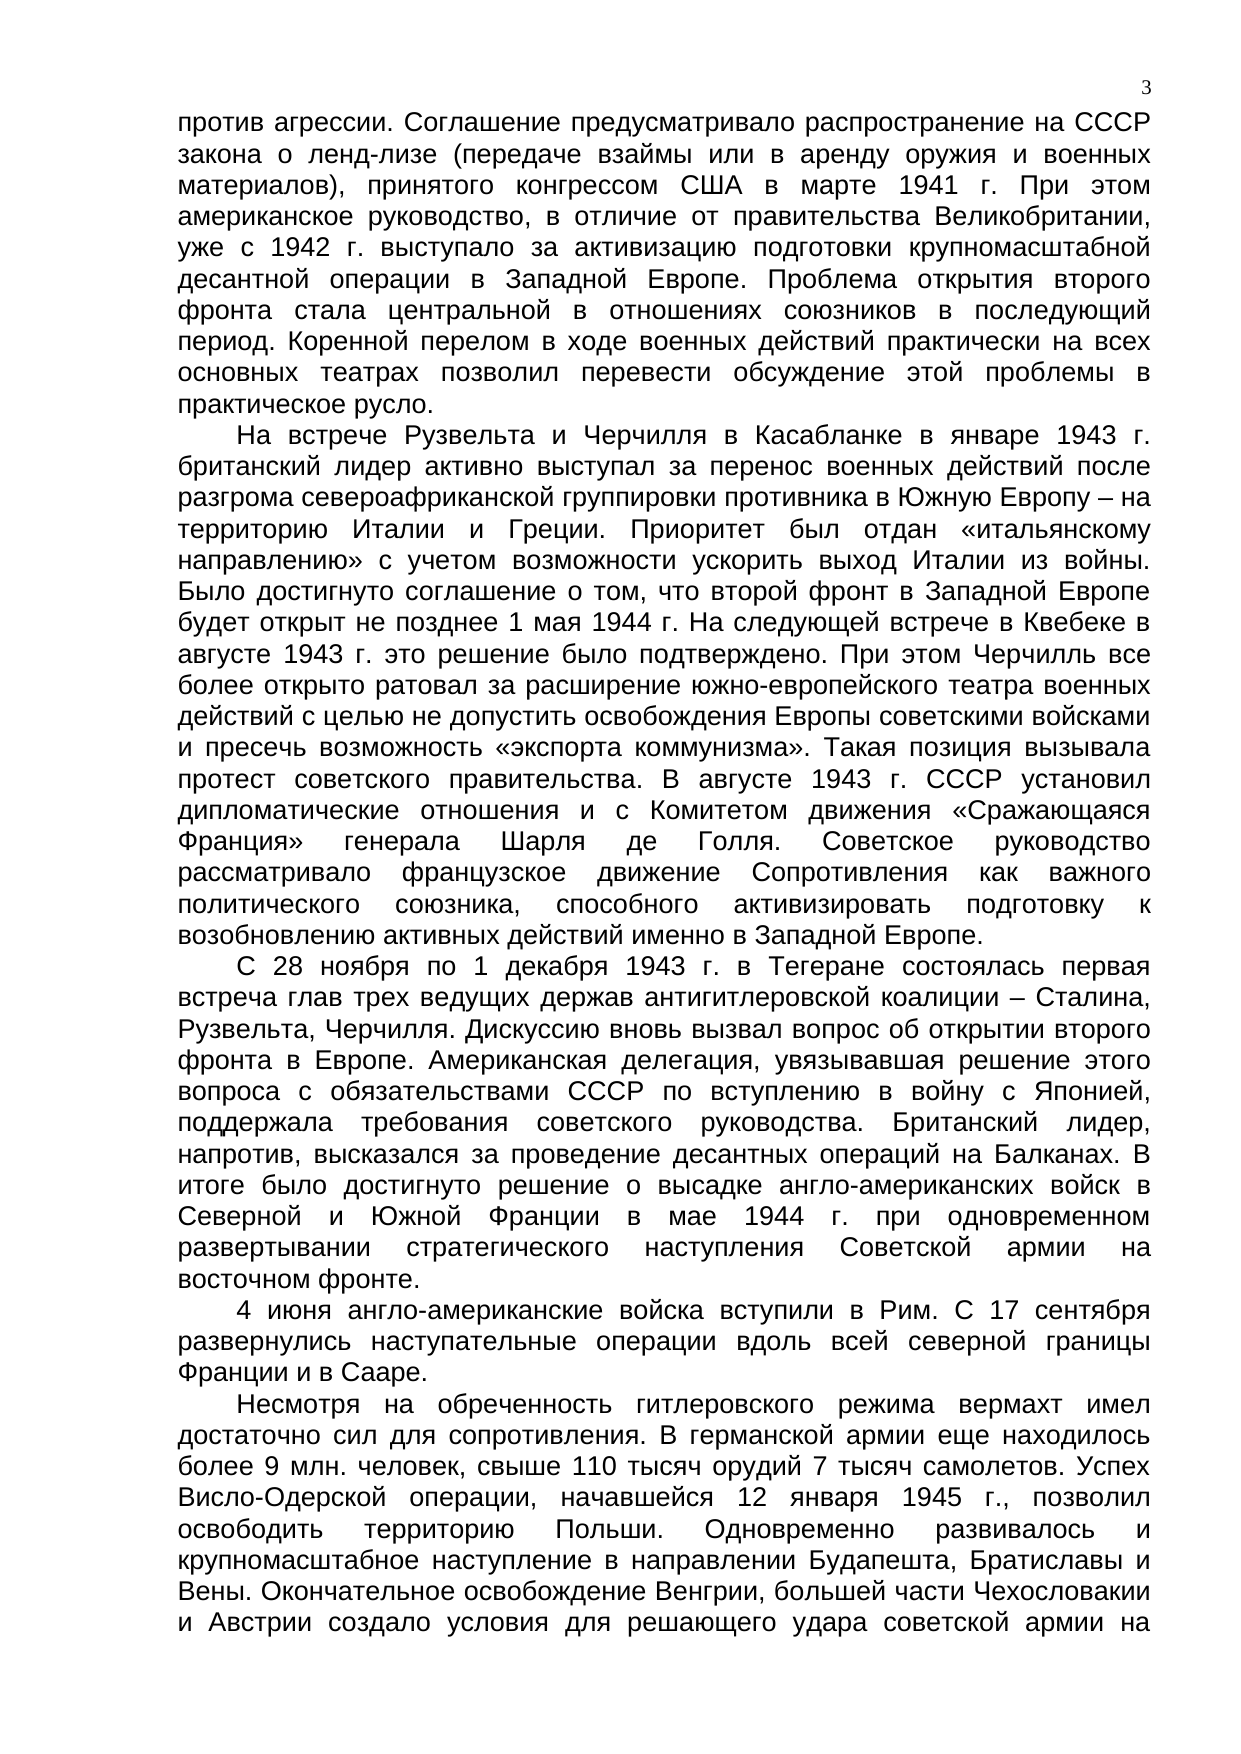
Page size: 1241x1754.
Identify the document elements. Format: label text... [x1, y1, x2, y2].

text С 28 ноября по 1 декабря 1943 г. в Тегеране состоялась первая встреча глав трех ведущих держав антигитлеровской коалиции – Сталина, Рузвельта, Черчилля. Дискуссию вновь вызвал вопрос об открытии второго фронта в Европе. Американская делегация, увязывавшая решение этого вопроса с обязательствами СССР по вступлению в войну с Японией, поддержала требования советского руководства. Британский лидер, напротив, высказался за проведение десантных операций на Балканах. В итоге было достигнуто решение о высадке англо-американских войск в Северной и Южной Франции в мае 1944 г. при одновременном развертывании стратегического наступления Советской армии на восточном фронте. [177, 950, 1152, 1294]
text 4 июня англо-американские войска вступили в Рим. С 17 сентября развернулись наступательные операции вдоль всей северной границы Франции и в Сааре. [177, 1294, 1152, 1388]
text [177, 106, 1152, 419]
text На встрече Рузвельта и Черчилля в Касабланке в январе 1943 г. британский лидер активно выступал за перенос военных действий после разгрома североафриканской группировки противника в Южную Европу – на территорию Италии и Греции. Приоритет был отдан «итальянскому направлению» с учетом возможности ускорить выход Италии из войны. Было достигнуто соглашение о том, что второй фронт в Западной Европе будет открыт не позднее 1 мая 1944 г. На следующей встрече в Квебеке в августе 1943 г. это решение было подтверждено. При этом Черчилль все более открыто ратовал за расширение южно-европейского театра военных действий с целью не допустить освобождения Европы советскими войсками и пресечь возможность «экспорта коммунизма». Такая позиция вызывала протест советского правительства. В августе 1943 г. СССР установил дипломатические отношения и с Комитетом движения «Сражающаяся Франция» генерала Шарля де Голля. Советское руководство рассматривало французское движение Сопротивления как важного политического союзника, способного активизировать подготовку к возобновлению активных действий именно в Западной Европе. [177, 419, 1152, 950]
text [177, 1388, 1152, 1638]
